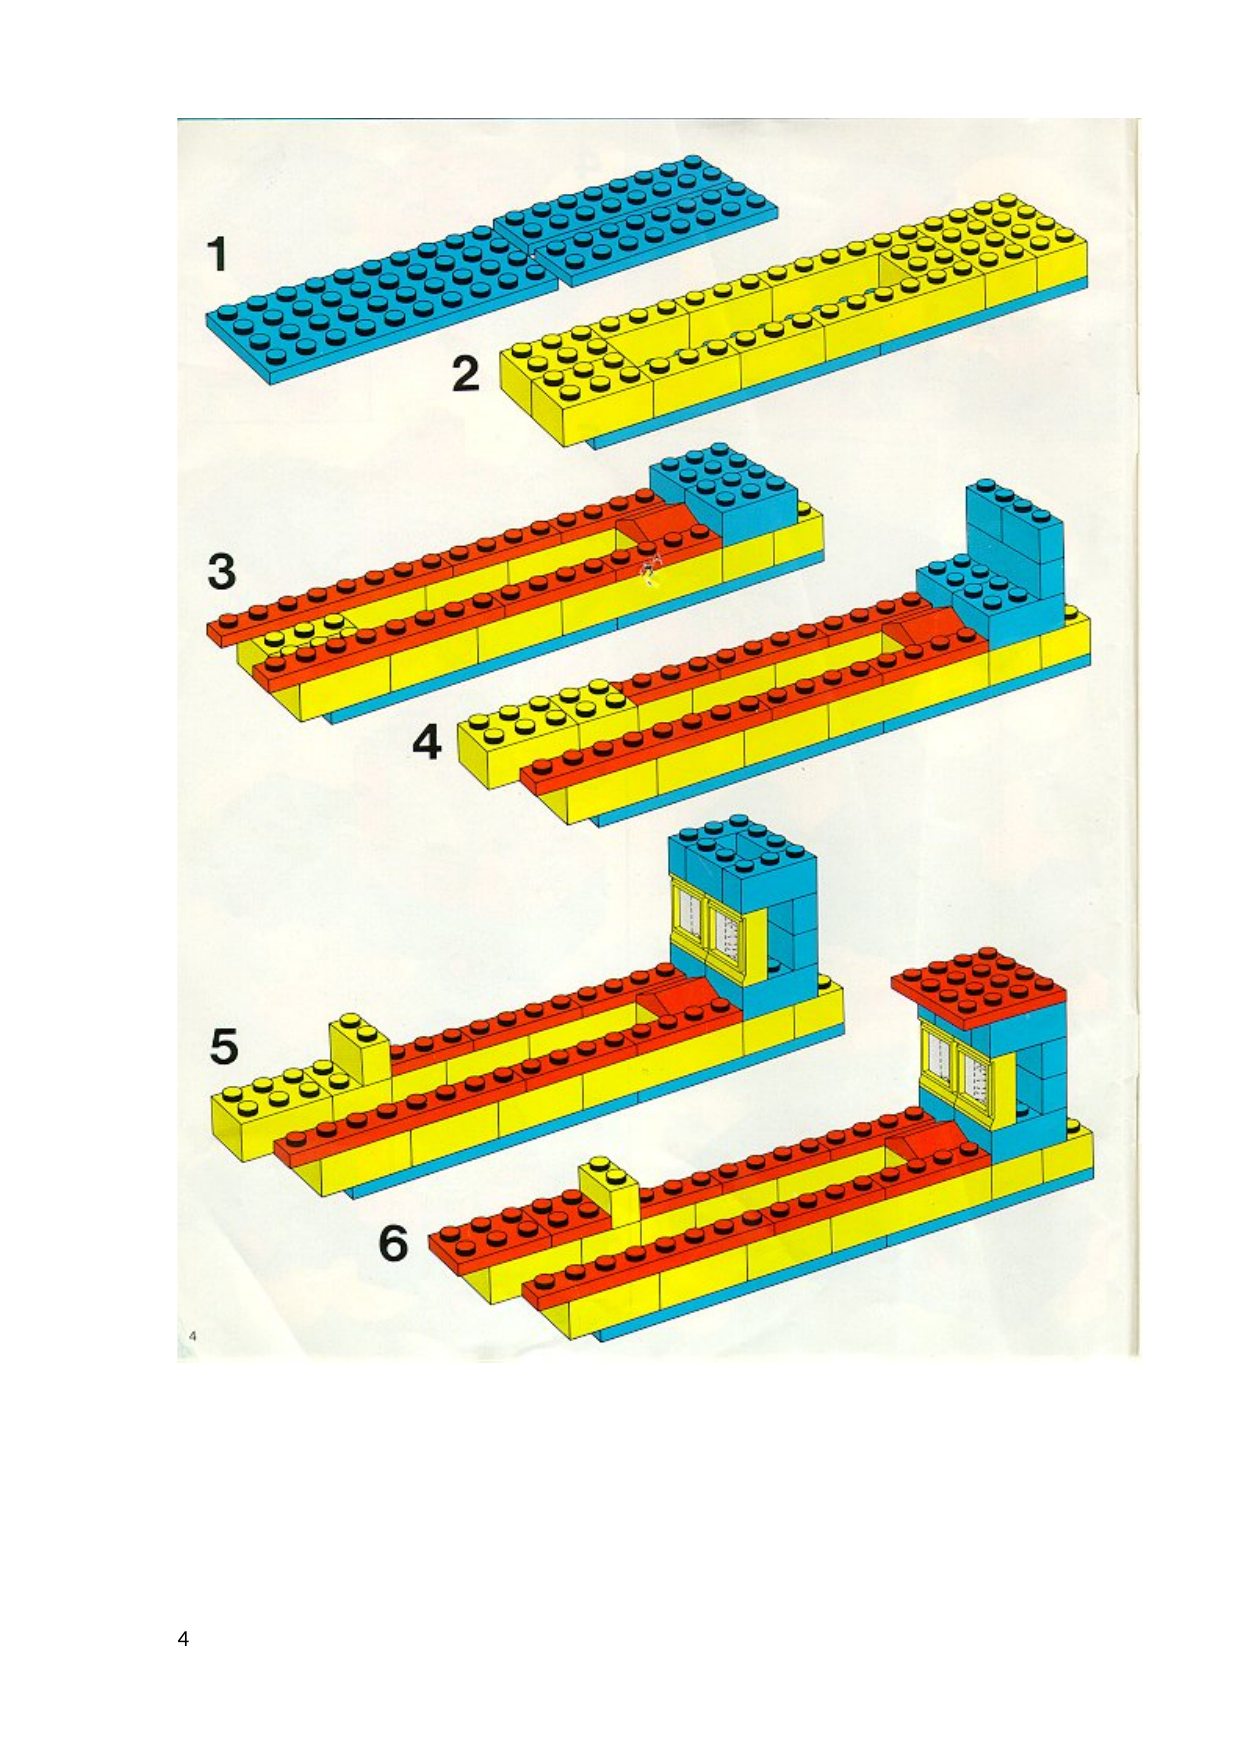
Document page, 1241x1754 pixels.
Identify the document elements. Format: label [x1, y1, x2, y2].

picture [177, 118, 1143, 1363]
